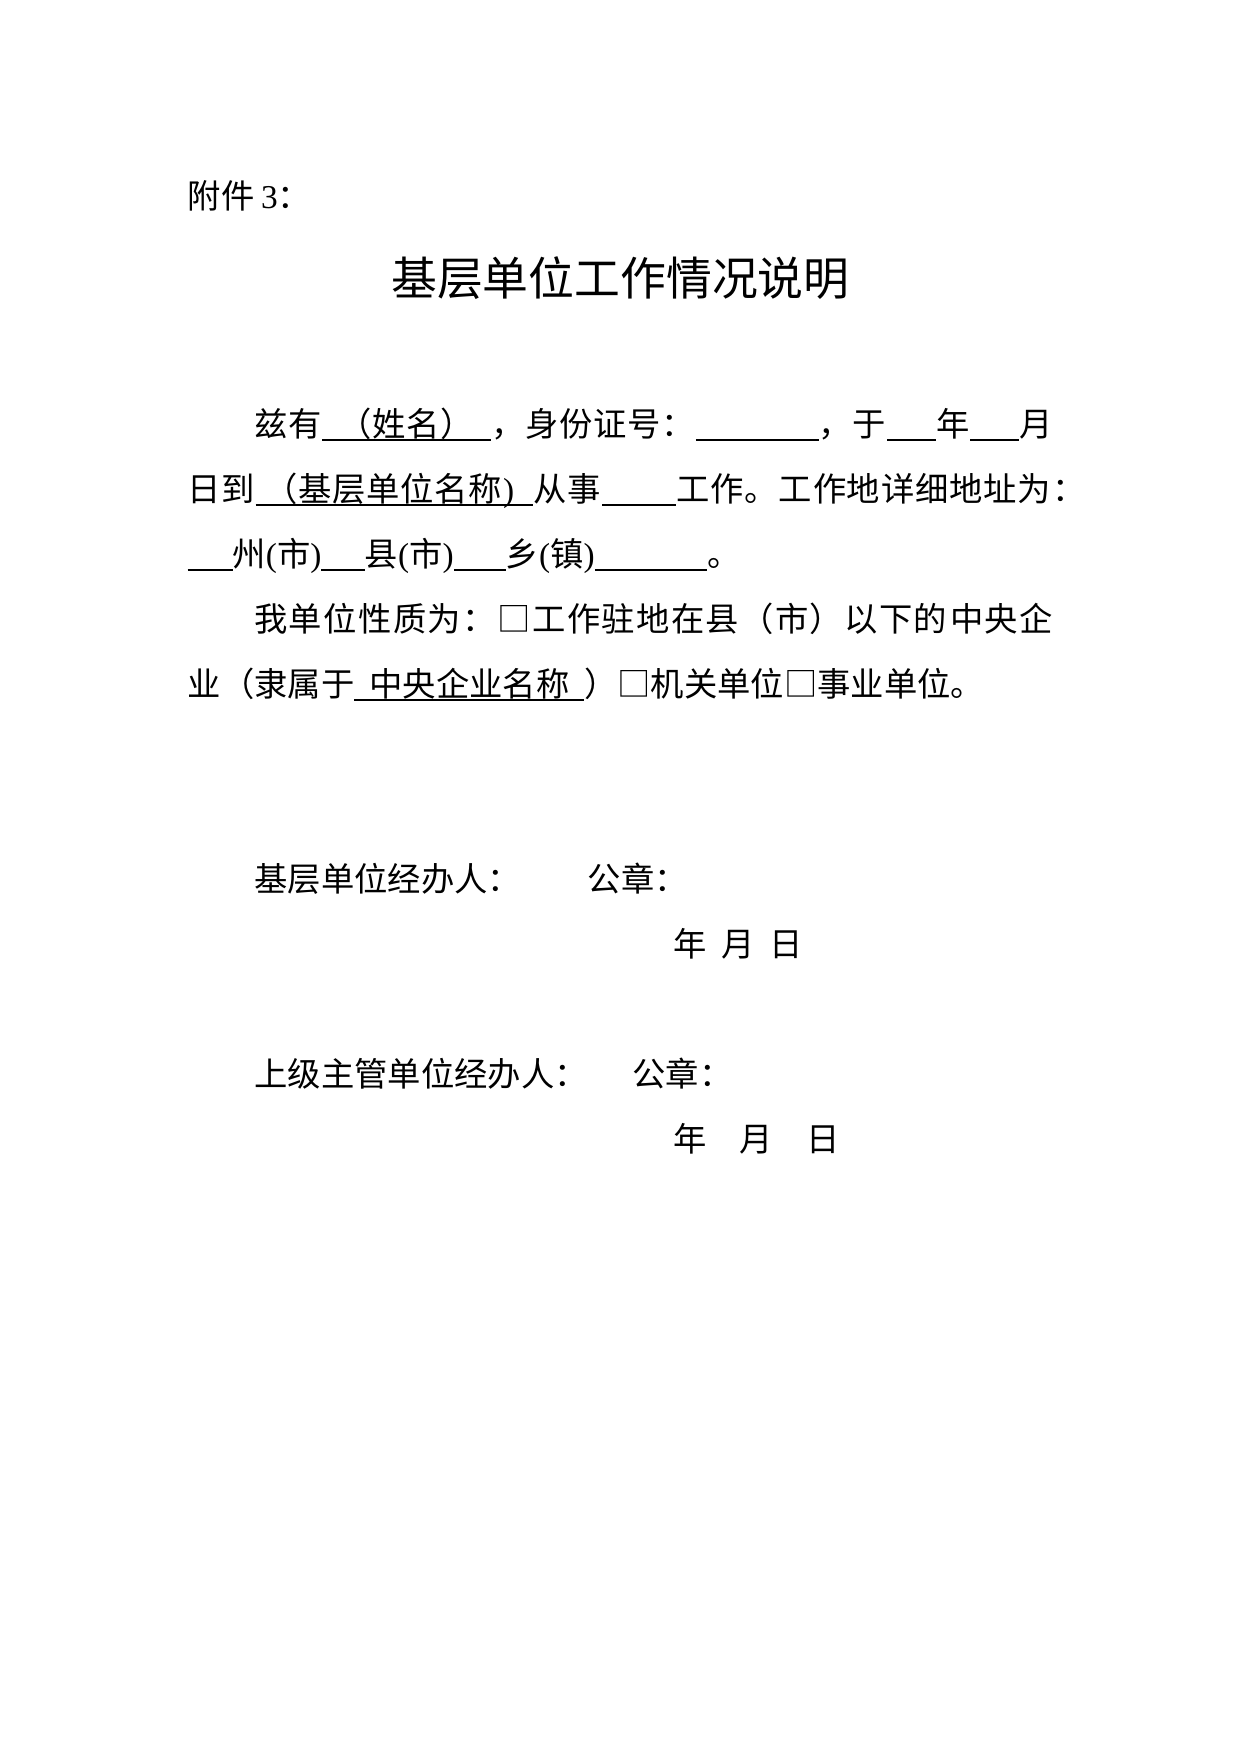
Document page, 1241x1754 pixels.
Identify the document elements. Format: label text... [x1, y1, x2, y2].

text 基层单位工作情况说明 [187, 227, 1053, 324]
text 年 月 日 [187, 1104, 1053, 1169]
text 兹有 （姓名） ，身份证号： ，于 年 月 日到 （基层单位名称) 从事 工作。工作地详细地址为： 州(市) 县(市) 乡(镇) 。 [187, 389, 1053, 584]
text 年 月 日 [187, 909, 1053, 974]
text 我单位性质为：□工作驻地在县（市）以下的中央企业（隶属于 中央企业名称 ）□机关单位□事业单位。 [187, 584, 1053, 714]
text 附件3： [187, 162, 1053, 227]
text 基层单位经办人： 公章： [187, 844, 1053, 909]
text 上级主管单位经办人： 公章： [187, 1039, 1053, 1104]
